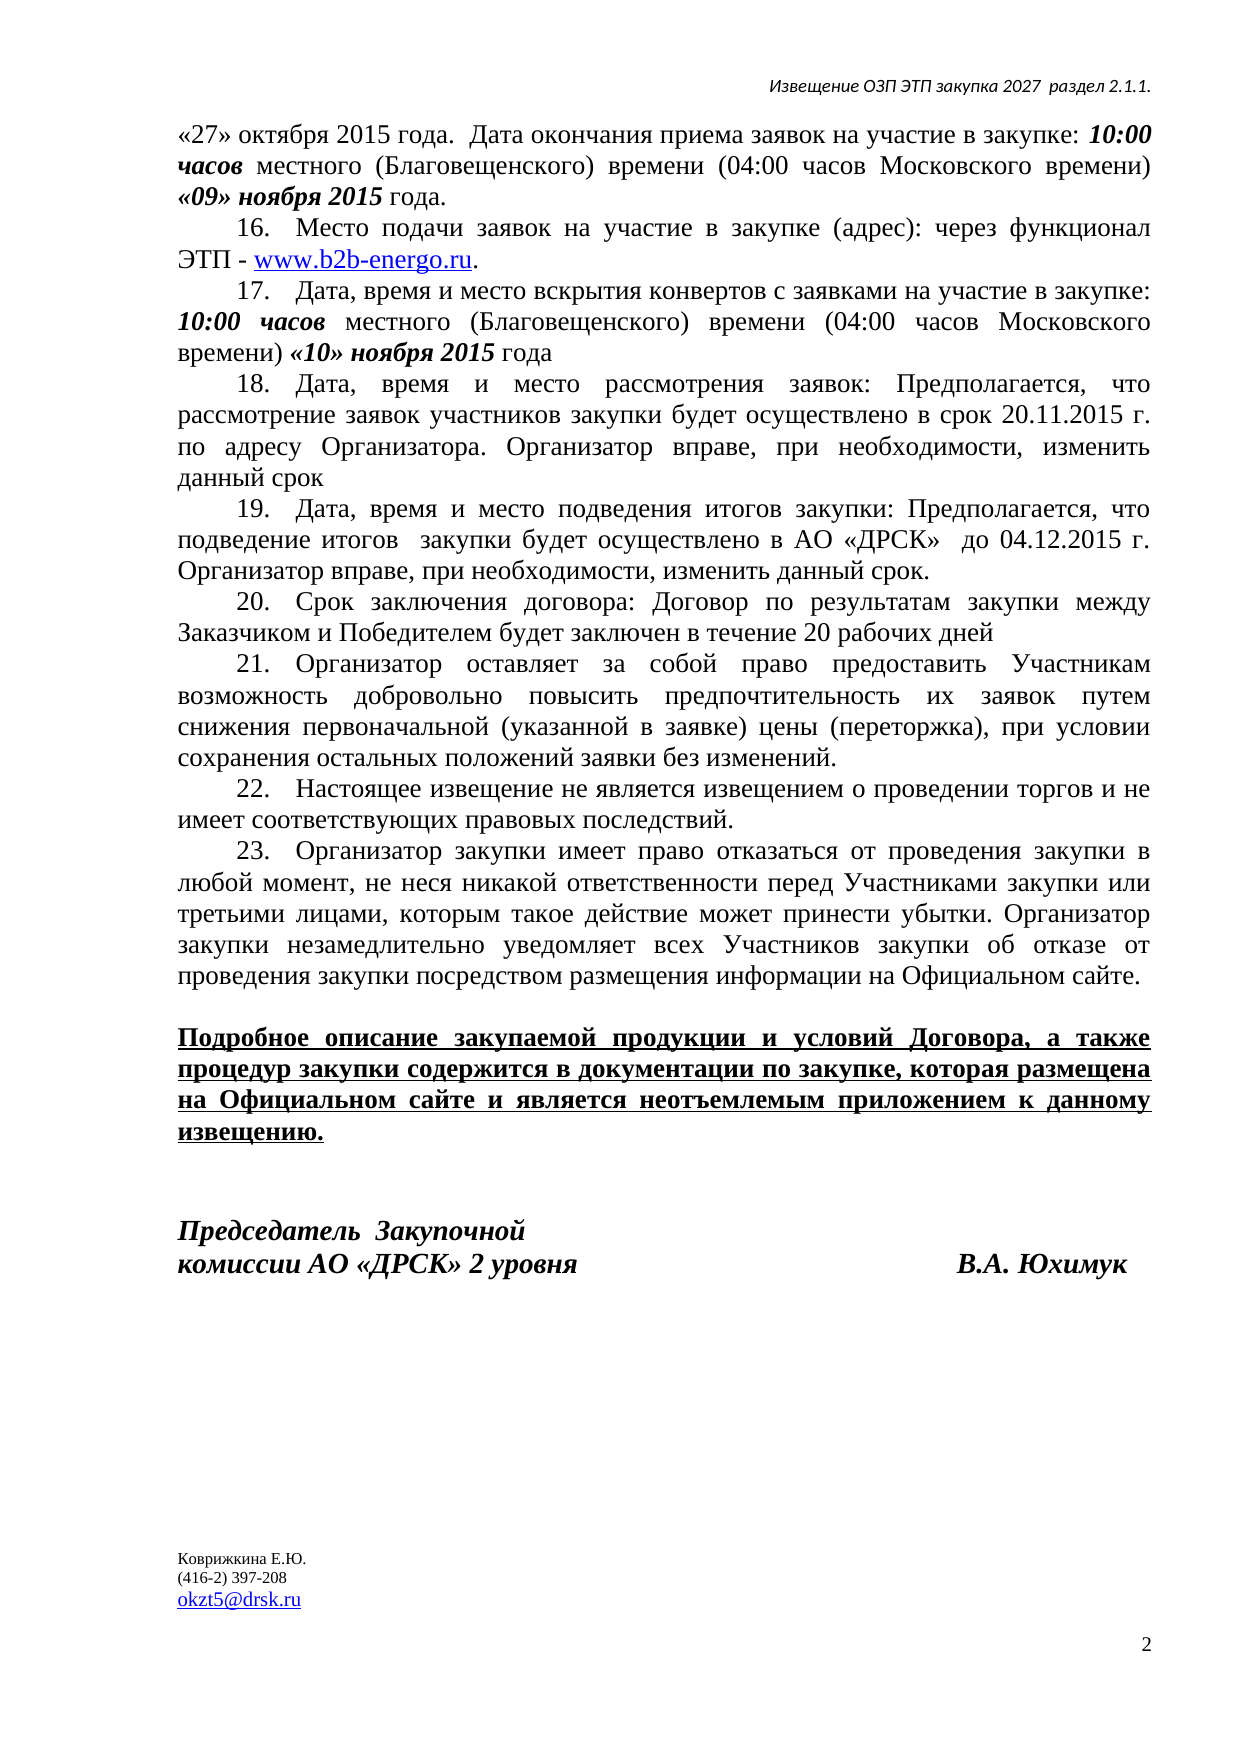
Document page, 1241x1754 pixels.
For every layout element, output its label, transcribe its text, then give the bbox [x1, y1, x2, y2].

list Настоящее извещение не является извещением о проведении торгов и не имеет соответствующих правовых последствий. [177, 772, 1152, 834]
list Организатор оставляет за собой право предоставить Участникам возможность добровольно повысить предпочтительность их заявок путем снижения первоначальной (указанной в заявке) цены (переторжка), при условии сохранения остальных положений заявки без изменений. [177, 648, 1152, 772]
text комиссии АО «ДРСК» 2 уровня В.А. Юхимук [177, 1247, 1152, 1280]
list Дата, время и место вскрытия конвертов с заявками на участие в закупке: 10:00 часов местного (Благовещенского) времени (04:00 часов Московского времени) «10» ноября 2015 года [177, 274, 1152, 367]
text okzt5@drsk.ru [177, 1587, 1152, 1611]
list Срок заключения договора: Договор по результатам закупки между Заказчиком и Победителем будет заключен в течение 20 рабочих дней [177, 585, 1152, 648]
list Дата, время и место рассмотрения заявок: Предполагается, что рассмотрение заявок участников закупки будет осуществлено в срок 20.11.2015 г. по адресу Организатора. Организатор вправе, при необходимости, изменить данный срок [177, 367, 1152, 492]
list Организатор закупки имеет право отказаться от проведения закупки в любой момент, не неся никакой ответственности перед Участниками закупки или третьими лицами, которым такое действие может принести убытки. Организатор закупки незамедлительно уведомляет всех Участников закупки об отказе от проведения закупки посредством размещения информации на Официальном сайте. [177, 834, 1152, 990]
text Председатель Закупочной [177, 1213, 1152, 1247]
list Дата, время и место подведения итогов закупки: Предполагается, что подведение итогов закупки будет осуществлено в АО «ДРСК» до 04.12.2015 г. Организатор вправе, при необходимости, изменить данный срок. [177, 492, 1152, 585]
text (416-2) 397-208 [177, 1568, 1152, 1587]
text Подробное описание закупаемой продукции и условий Договора, а также процедур закупки содержится в документации по закупке, которая размещена на Официальном сайте и является неотъемлемым приложением к данному извещению. [177, 1021, 1152, 1080]
text Подробное описание закупаемой продукции и условий Договора, а также процедур закупки содержится в документации по закупке, которая размещена на Официальном сайте и является неотъемлемым приложением к данному извещению. [177, 1081, 1152, 1111]
text Подробное описание закупаемой продукции и условий Договора, а также процедур закупки содержится в документации по закупке, которая размещена на Официальном сайте и является неотъемлемым приложением к данному извещению. [177, 1112, 1152, 1146]
list Место подачи заявок на участие в закупке (адрес): через функционал ЭТП - www.b2b-energo.ru. [177, 212, 1152, 274]
text Коврижкина Е.Ю. [177, 1548, 1152, 1568]
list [177, 118, 1152, 212]
